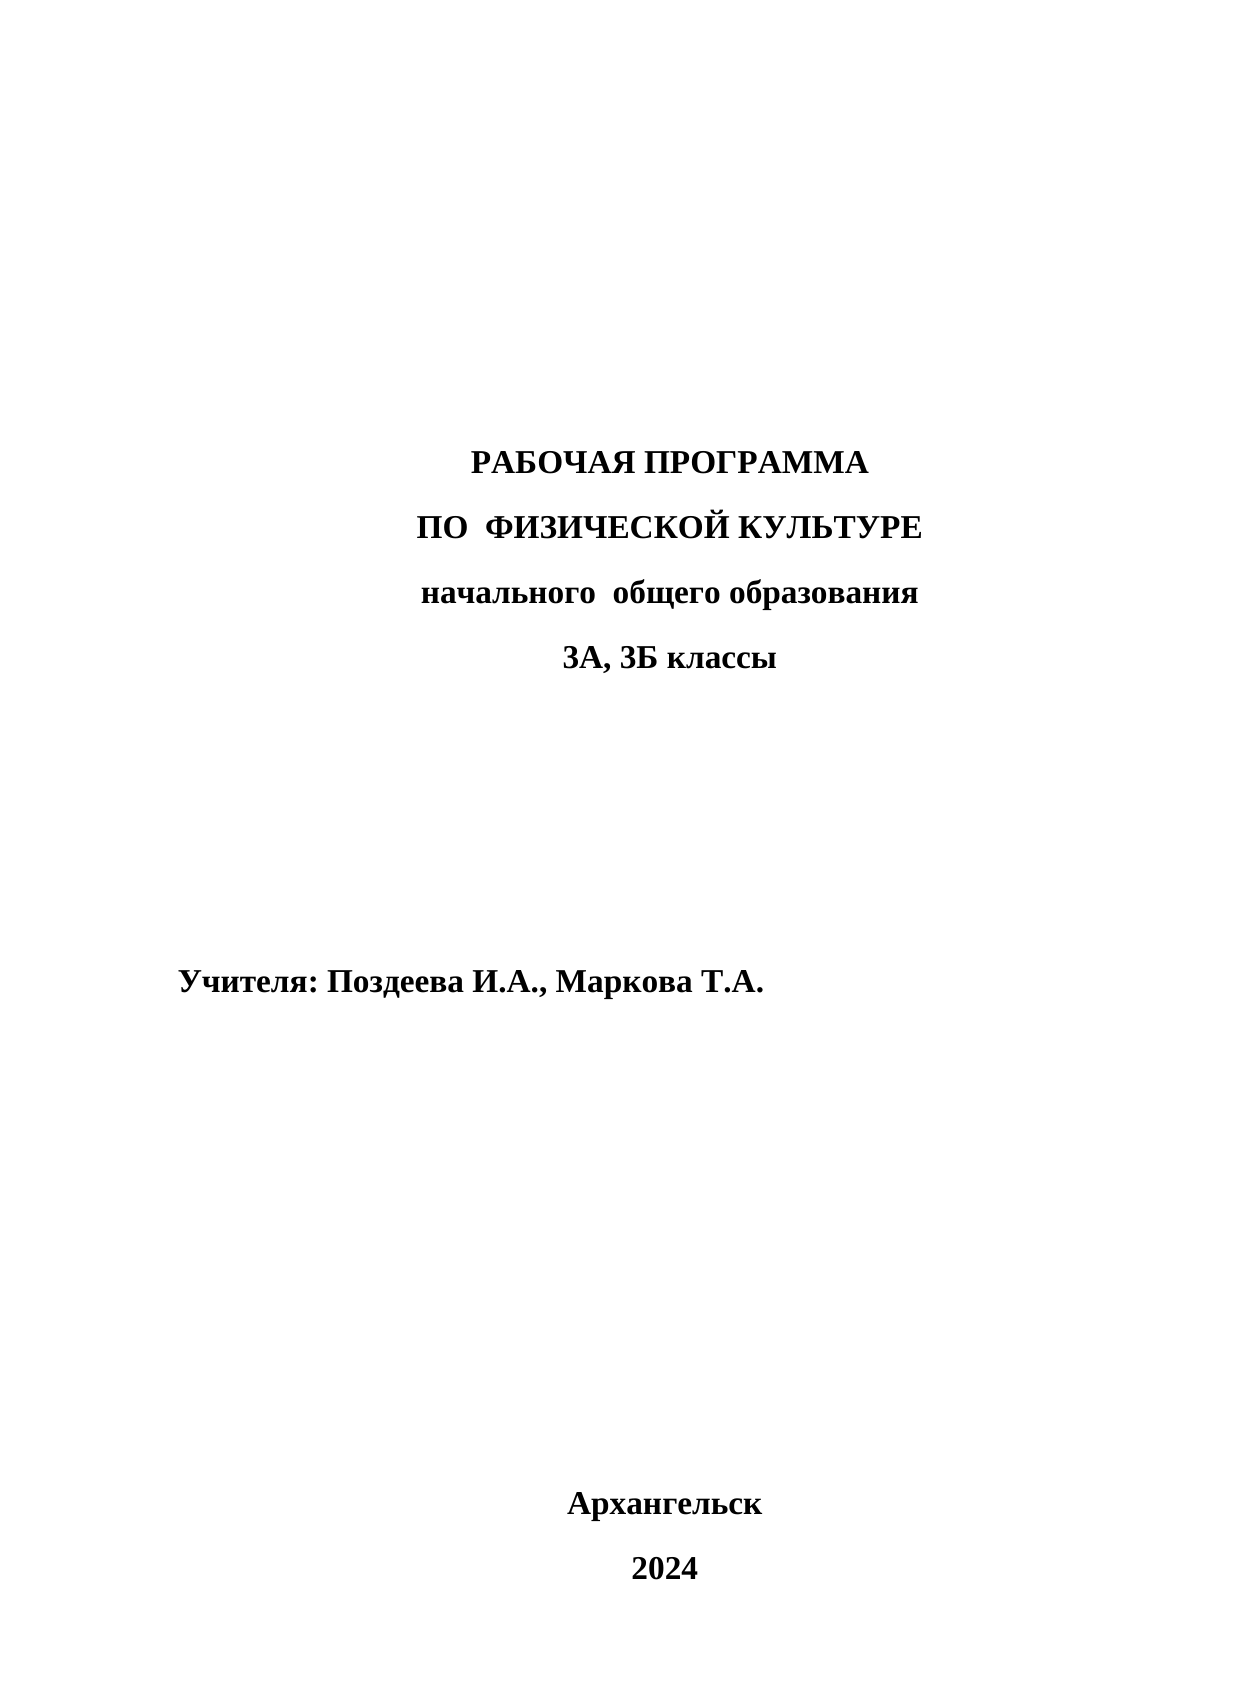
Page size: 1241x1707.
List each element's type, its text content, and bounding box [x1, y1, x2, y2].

text ПО ФИЗИЧЕСКОЙ КУЛЬТУРЕ [177, 507, 1162, 546]
text Учителя: Поздеева И.А., Маркова Т.А. [177, 962, 1162, 1000]
text Архангельск [177, 1483, 1152, 1521]
text начального общего образования [177, 572, 1162, 611]
text 2024 [177, 1548, 1152, 1586]
text 3А, 3Б классы [177, 637, 1162, 676]
text РАБОЧАЯ ПРОГРАММА [177, 443, 1162, 481]
